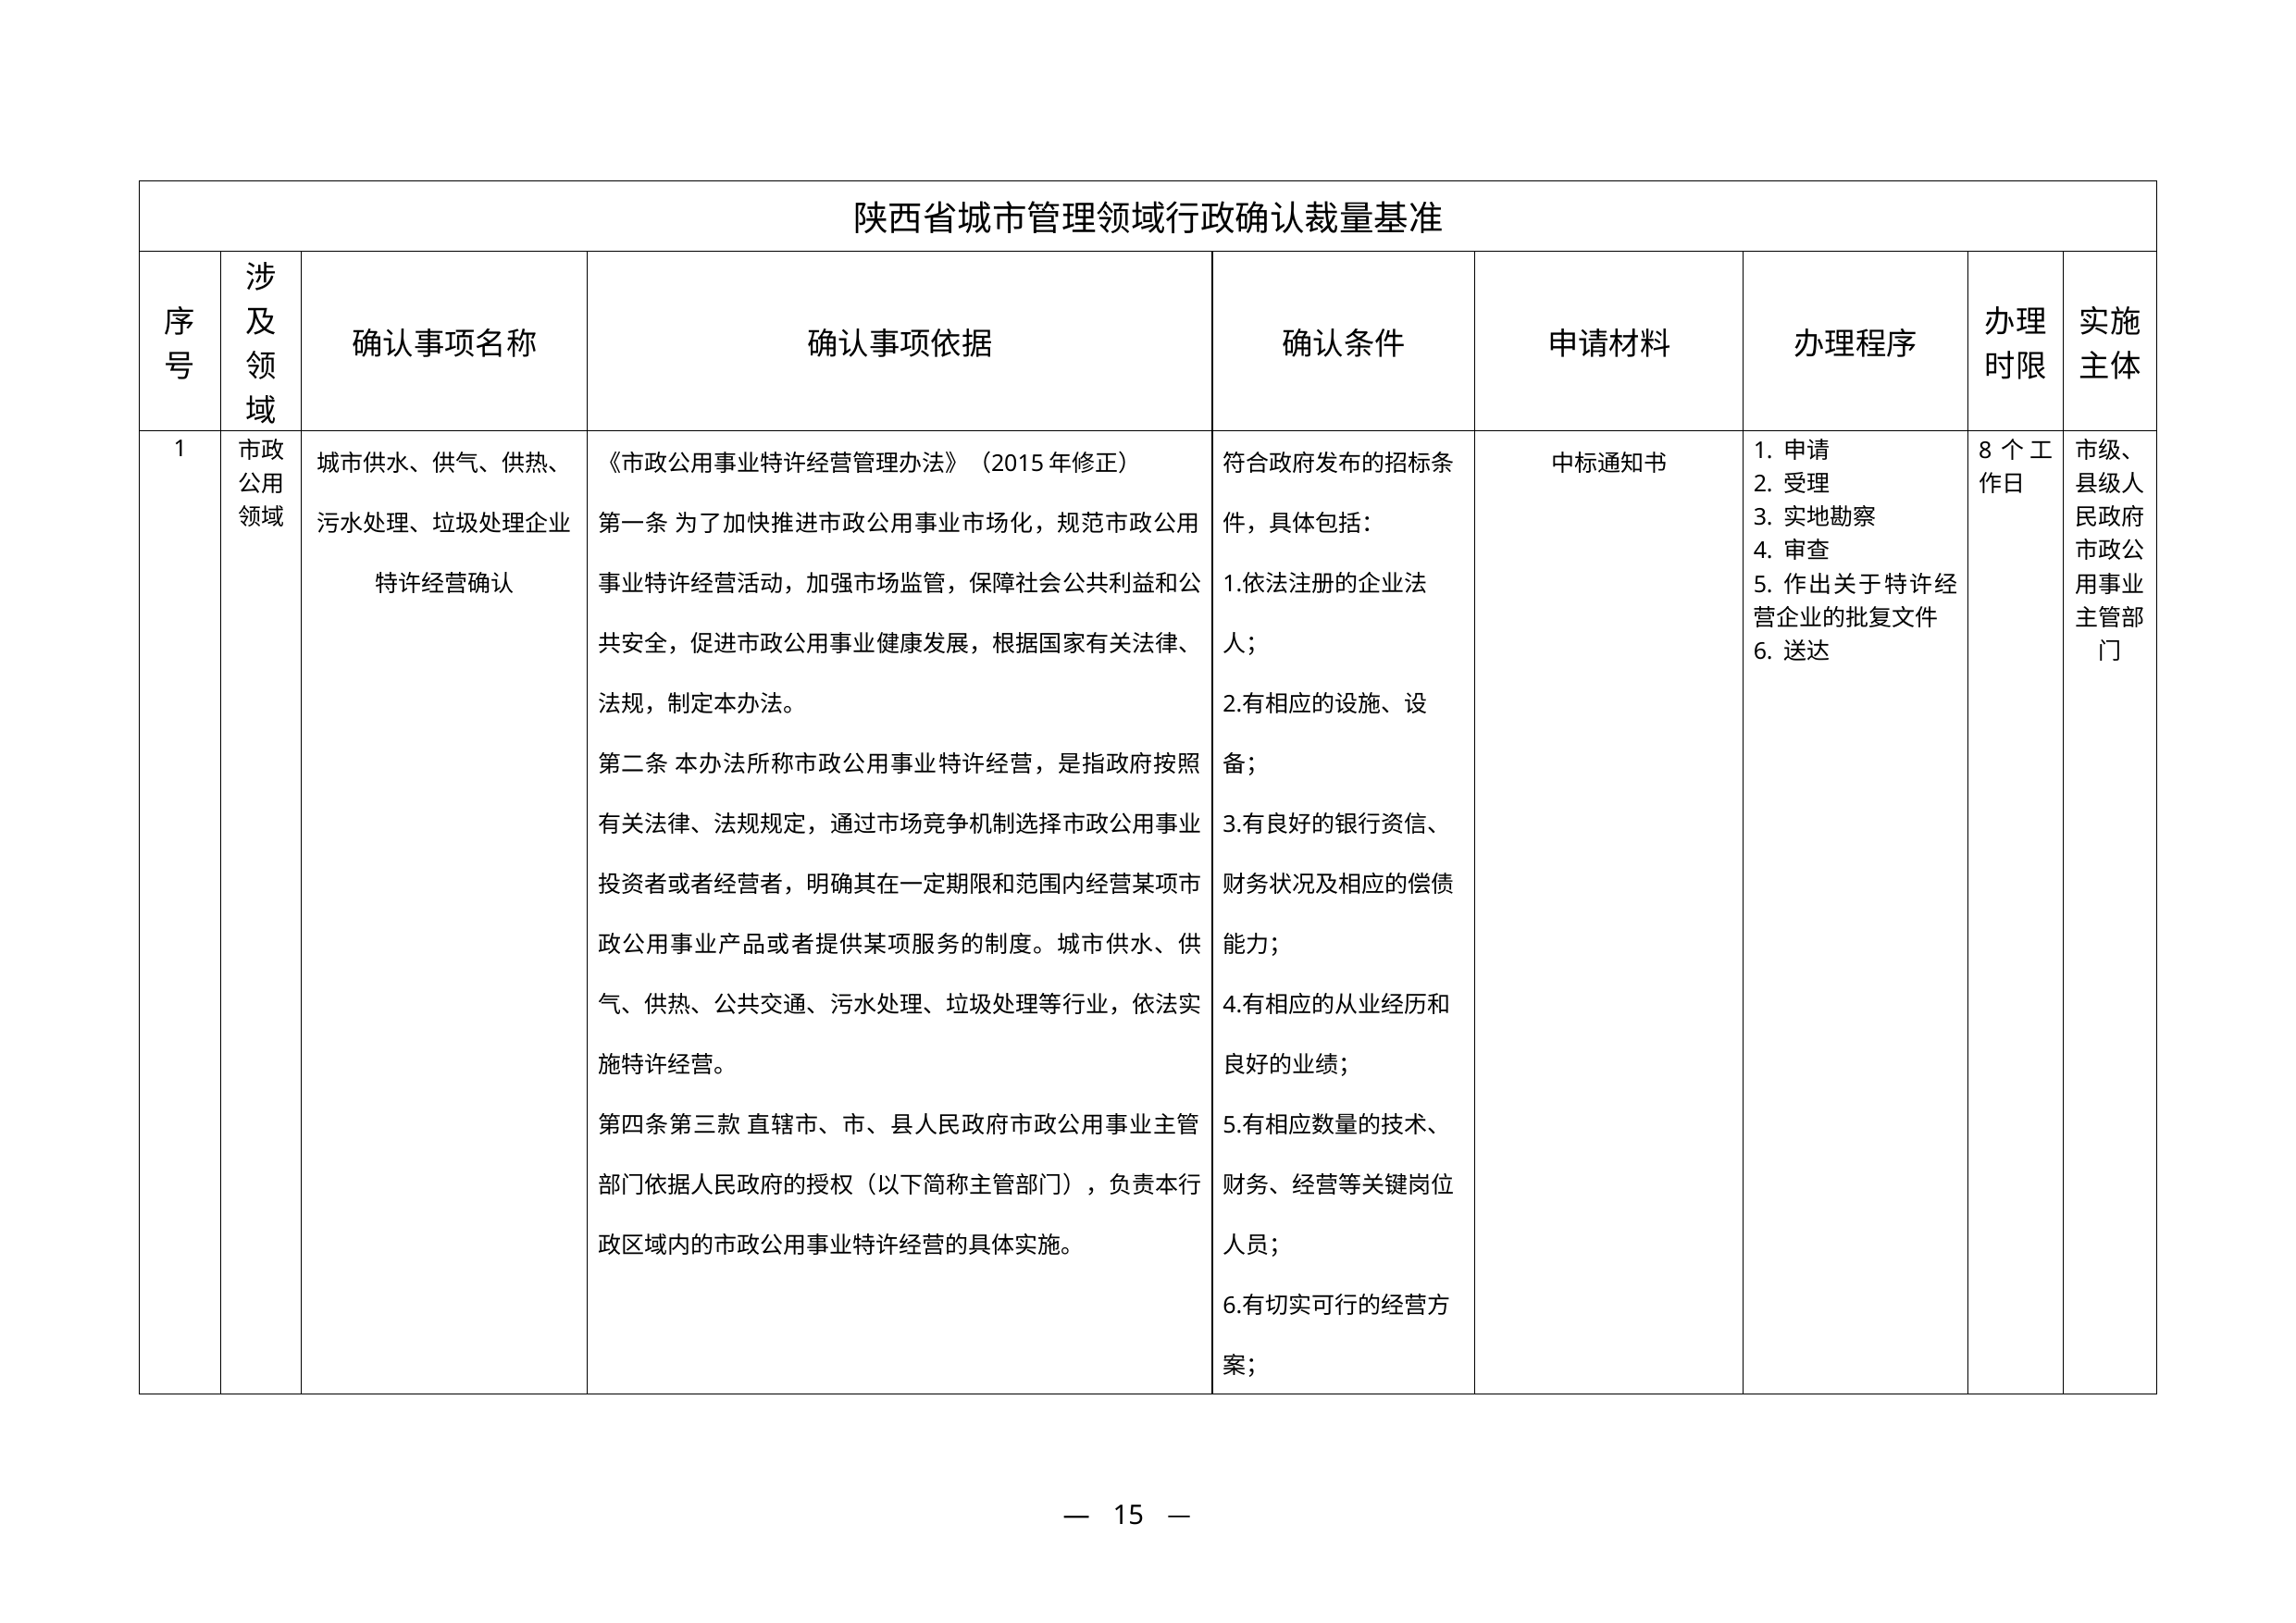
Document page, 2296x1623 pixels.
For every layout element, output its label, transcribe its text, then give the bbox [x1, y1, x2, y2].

table_cell 中标通知书 [1475, 431, 1743, 1394]
table_cell 8个工作日 [1968, 431, 2063, 1394]
table_header 陕西省城市管理领域行政确认裁量基准 [140, 181, 2156, 251]
table_cell 1 [140, 431, 220, 1394]
table_cell 办理时限 [1968, 252, 2063, 430]
table_cell 确认事项依据 [588, 252, 1211, 430]
table_cell 序号 [140, 252, 220, 430]
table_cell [1213, 431, 1474, 1394]
table_cell 确认事项名称 [302, 252, 587, 430]
table_cell 确认条件 [1213, 252, 1474, 430]
table_cell 市政公用领域 [221, 431, 301, 1394]
table_cell 申请材料 [1475, 252, 1743, 430]
table_cell 实施主体 [2064, 252, 2156, 430]
table_cell 办理程序 [1744, 252, 1967, 430]
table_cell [302, 431, 587, 1394]
table_cell 涉及 领域 [221, 252, 301, 430]
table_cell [588, 431, 1211, 1394]
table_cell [2064, 431, 2156, 1394]
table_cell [1744, 431, 1967, 1394]
